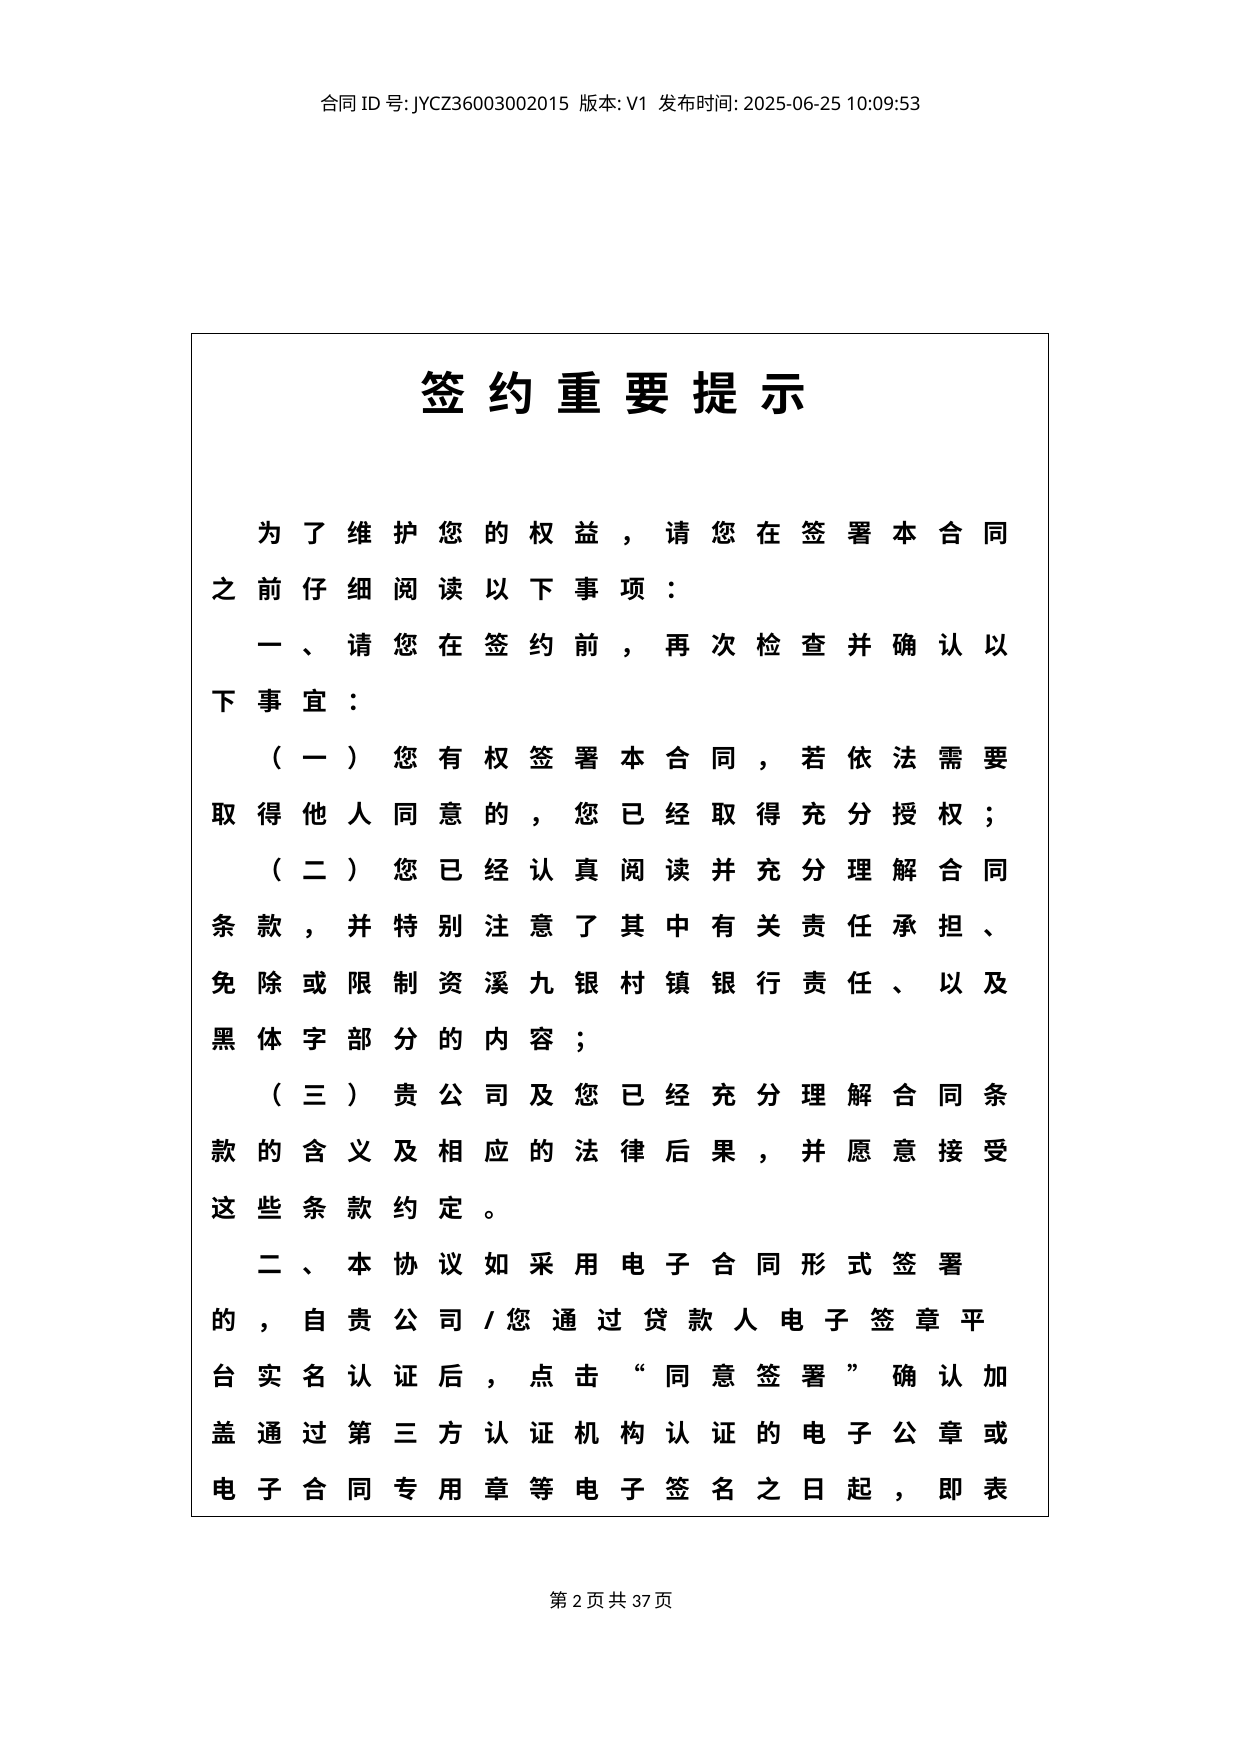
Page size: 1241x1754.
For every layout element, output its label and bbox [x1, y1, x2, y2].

table_header [192, 334, 1048, 1516]
